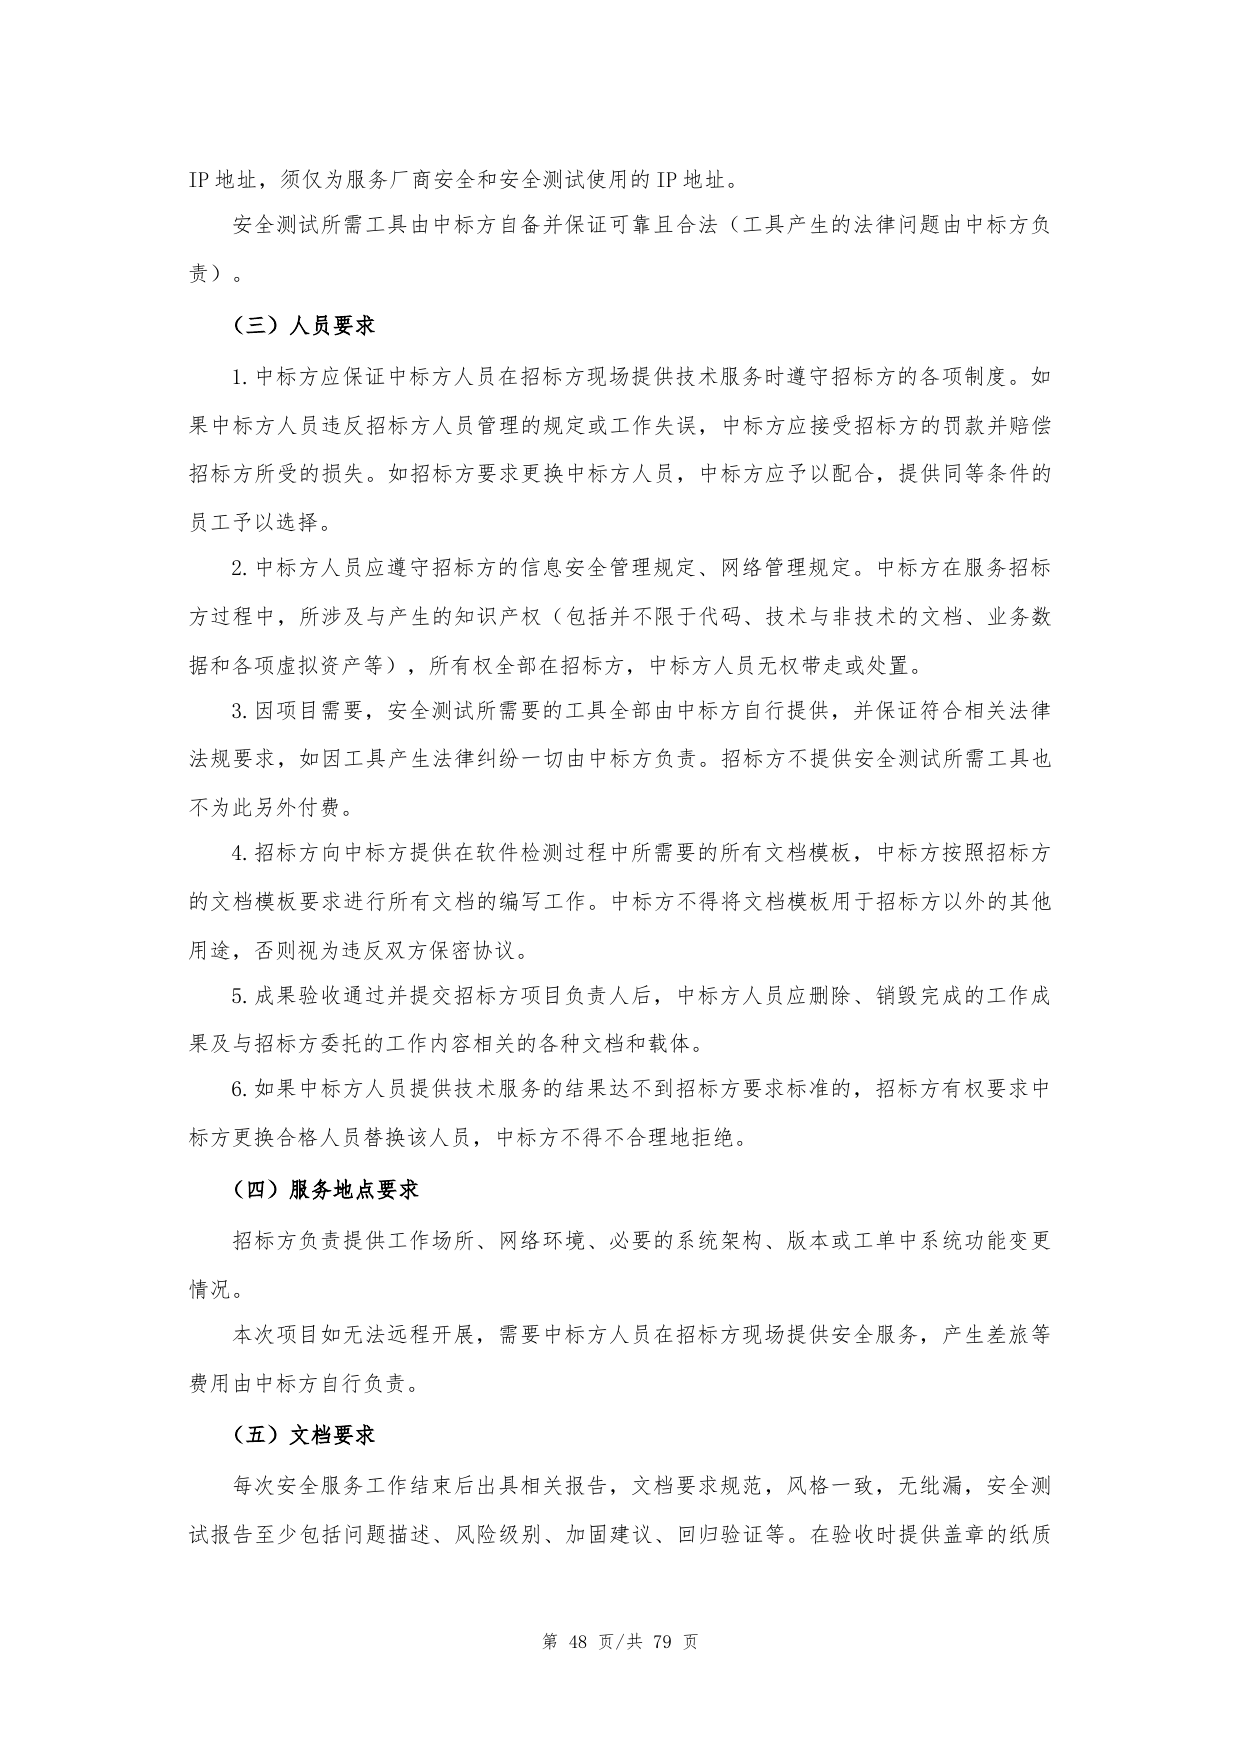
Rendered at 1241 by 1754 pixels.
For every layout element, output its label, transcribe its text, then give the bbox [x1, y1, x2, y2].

text 本次项目如无法远程开展，需要中标方人员在招标方现场提供安全服务，产生差旅等费用由中标方自行负责。 [187, 1317, 1053, 1398]
text 5.成果验收通过并提交招标方项目负责人后，中标方人员应删除、销毁完成的工作成果及与招标方委托的工作内容相关的各种文档和载体。 [187, 977, 1053, 1059]
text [187, 162, 1053, 194]
text 1.中标方应保证中标方人员在招标方现场提供技术服务时遵守招标方的各项制度。如果中标方人员违反招标方人员管理的规定或工作失误，中标方应接受招标方的罚款并赔偿招标方所受的损失。如招标方要求更换中标方人员，中标方应予以配合，提供同等条件的员工予以选择。 [187, 359, 1053, 537]
list 文档要求 [223, 1417, 1053, 1449]
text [187, 1468, 1053, 1549]
text 4.招标方向中标方提供在软件检测过程中所需要的所有文档模板，中标方按照招标方的文档模板要求进行所有文档的编写工作。中标方不得将文档模板用于招标方以外的其他用途，否则视为违反双方保密协议。 [187, 835, 1053, 965]
text 2.中标方人员应遵守招标方的信息安全管理规定、网络管理规定。中标方在服务招标方过程中，所涉及与产生的知识产权（包括并不限于代码、技术与非技术的文档、业务数据和各项虚拟资产等），所有权全部在招标方，中标方人员无权带走或处置。 [187, 550, 1053, 680]
text 3.因项目需要，安全测试所需要的工具全部由中标方自行提供，并保证符合相关法律法规要求，如因工具产生法律纠纷一切由中标方负责。招标方不提供安全测试所需工具也不为此另外付费。 [187, 692, 1053, 822]
text 6.如果中标方人员提供技术服务的结果达不到招标方要求标准的，招标方有权要求中标方更换合格人员替换该人员，中标方不得不合理地拒绝。 [187, 1071, 1053, 1152]
text 招标方负责提供工作场所、网络环境、必要的系统架构、版本或工单中系统功能变更情况。 [187, 1223, 1053, 1304]
list 人员要求 [223, 307, 1053, 340]
list 服务地点要求 [223, 1171, 1053, 1204]
text 安全测试所需工具由中标方自备并保证可靠且合法（工具产生的法律问题由中标方负责）。 [187, 207, 1053, 288]
